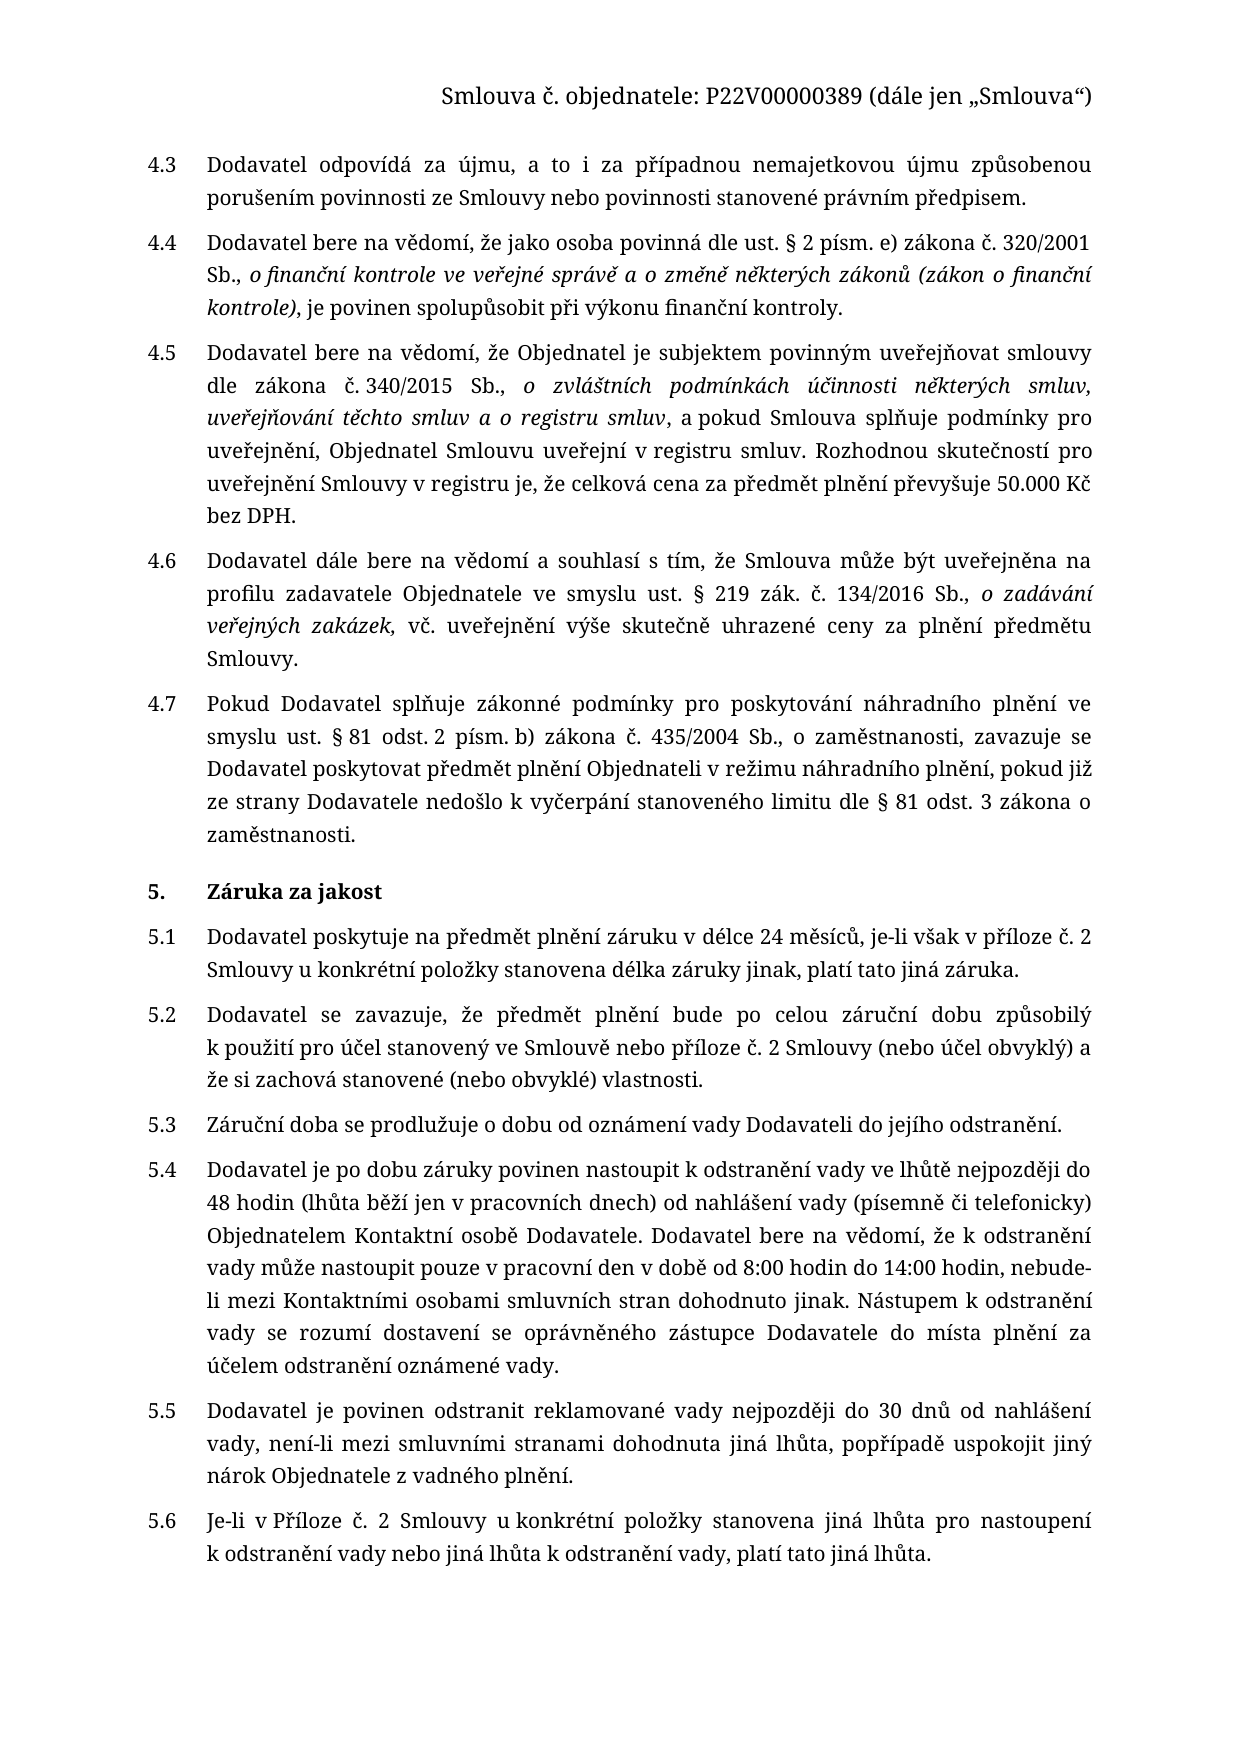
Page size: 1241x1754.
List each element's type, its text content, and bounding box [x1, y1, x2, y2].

list Dodavatel je povinen odstranit reklamované vady nejpozději do 30 dnů od nahlášení vady, není-li mezi smluvními stranami dohodnuta jiná lhůta, popřípadě uspokojit jiný nárok Objednatele z vadného plnění. [148, 1396, 1093, 1490]
list Záruční doba se prodlužuje o dobu od oznámení vady Dodavateli do jejího odstranění. [148, 1110, 1093, 1139]
list Dodavatel bere na vědomí, že Objednatel je subjektem povinným uveřejňovat smlouvy dle zákona č. 340/2015 Sb., o zvláštních podmínkách účinnosti některých smluv, uveřejňování těchto smluv a o registru smluv, a pokud Smlouva splňuje podmínky pro uveřejnění, Objednatel Smlouvu uveřejní v registru smluv. Rozhodnou skutečností pro uveřejnění Smlouvy v registru je, že celková cena za předmět plnění převyšuje 50.000 Kč bez DPH. [148, 338, 1093, 530]
list Pokud Dodavatel splňuje zákonné podmínky pro poskytování náhradního plnění ve smyslu ust. § 81 odst. 2 písm. b) zákona č. 435/2004 Sb., o zaměstnanosti, zavazuje se Dodavatel poskytovat předmět plnění Objednateli v režimu náhradního plnění, pokud již ze strany Dodavatele nedošlo k vyčerpání stanoveného limitu dle § 81 odst. 3 zákona o zaměstnanosti. [148, 689, 1093, 848]
list Dodavatel poskytuje na předmět plnění záruku v délce 24 měsíců, je-li však v příloze č. 2 Smlouvy u konkrétní položky stanovena délka záruky jinak, platí tato jiná záruka. [148, 922, 1093, 983]
list Dodavatel odpovídá za újmu, a to i za případnou nemajetkovou újmu způsobenou porušením povinnosti ze Smlouvy nebo povinnosti stanovené právním předpisem. [148, 150, 1093, 211]
list Dodavatel je po dobu záruky povinen nastoupit k odstranění vady ve lhůtě nejpozději do 48 hodin (lhůta běží jen v pracovních dnech) od nahlášení vady (písemně či telefonicky) Objednatelem Kontaktní osobě Dodavatele. Dodavatel bere na vědomí, že k odstranění vady může nastoupit pouze v pracovní den v době od 8:00 hodin do 14:00 hodin, nebude-li mezi Kontaktními osobami smluvních stran dohodnuto jinak. Nástupem k odstranění vady se rozumí dostavení se oprávněného zástupce Dodavatele do místa plnění za účelem odstranění oznámené vady. [148, 1156, 1093, 1379]
list Je-li v Příloze č. 2 Smlouvy u konkrétní položky stanovena jiná lhůta pro nastoupení k odstranění vady nebo jiná lhůta k odstranění vady, platí tato jiná lhůta. [148, 1507, 1093, 1568]
list Záruka za jakost [148, 877, 1093, 906]
list Dodavatel dále bere na vědomí a souhlasí s tím, že Smlouva může být uveřejněna na profilu zadavatele Objednatele ve smyslu ust. § 219 zák. č. 134/2016 Sb., o zadávání veřejných zakázek, vč. uveřejnění výše skutečně uhrazené ceny za plnění předmětu Smlouvy. [148, 546, 1093, 673]
list Dodavatel bere na vědomí, že jako osoba povinná dle ust. § 2 písm. e) zákona č. 320/2001 Sb., o finanční kontrole ve veřejné správě a o změně některých zákonů (zákon o finanční kontrole), je povinen spolupůsobit při výkonu finanční kontroly. [148, 228, 1093, 322]
list Dodavatel se zavazuje, že předmět plnění bude po celou záruční dobu způsobilý k použití pro účel stanovený ve Smlouvě nebo příloze č. 2 Smlouvy (nebo účel obvyklý) a že si zachová stanovené (nebo obvyklé) vlastnosti. [148, 1000, 1093, 1094]
